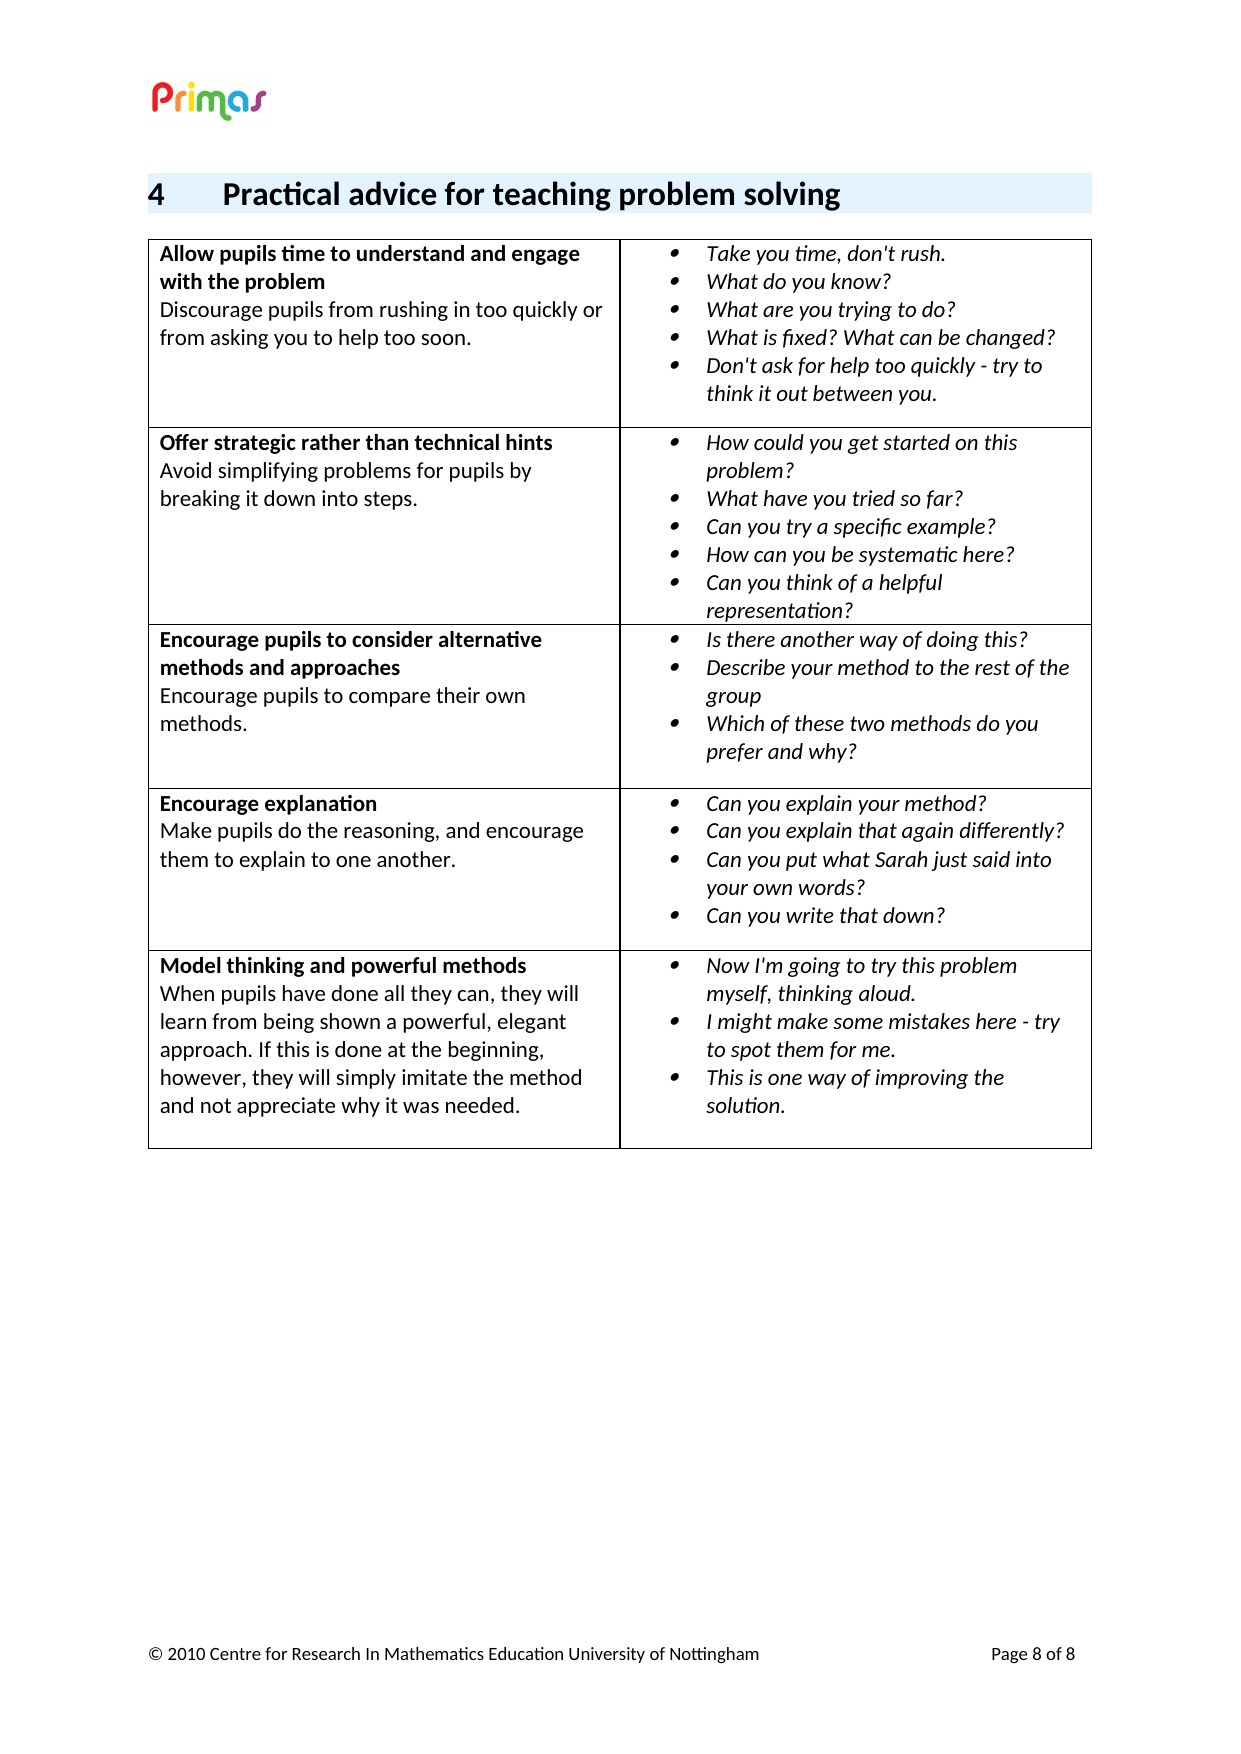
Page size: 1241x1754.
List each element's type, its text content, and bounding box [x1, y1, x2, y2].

table_header Allow pupils time to understand and engage with the problem Discourage pupils from rushing in too quickly or from asking you to help too soon. [149, 240, 619, 427]
table_cell Now I'm going to try this problem myself, thinking aloud. I might make some mistakes here - try to spot them for me. This is one way of improving the solution. [621, 951, 1091, 1147]
table_cell Is there another way of doing this? Describe your method to the rest of the group Which of these two methods do you prefer and why? [621, 625, 1091, 788]
subtitle 4 Practical advice for teaching problem solving [148, 173, 1092, 213]
table_cell Model thinking and powerful methods When pupils have done all they can, they will learn from being shown a powerful, elegant approach. If this is done at the beginning, however, they will simply imitate the method and not appreciate why it was needed. [149, 951, 619, 1147]
table_cell How could you get started on this problem? What have you tried so far? Can you try a specific example? How can you be systematic here? Can you think of a helpful representation? [621, 428, 1091, 624]
table_cell Offer strategic rather than technical hints Avoid simplifying problems for pupils by breaking it down into steps. [149, 428, 619, 624]
table_cell Can you explain your method? Can you explain that again differently? Can you put what Sarah just said into your own words? Can you write that down? [621, 789, 1091, 950]
picture [147, 76, 269, 124]
table_cell Encourage explanation Make pupils do the reasoning, and encourage them to explain to one another. [149, 789, 619, 950]
table_cell Encourage pupils to consider alternative methods and approaches Encourage pupils to compare their own methods. [149, 625, 619, 788]
table_header Take you time, don't rush. What do you know? What are you trying to do? What is fixed? What can be changed? Don't ask for help too quickly - try to think it out between you. [621, 240, 1091, 427]
